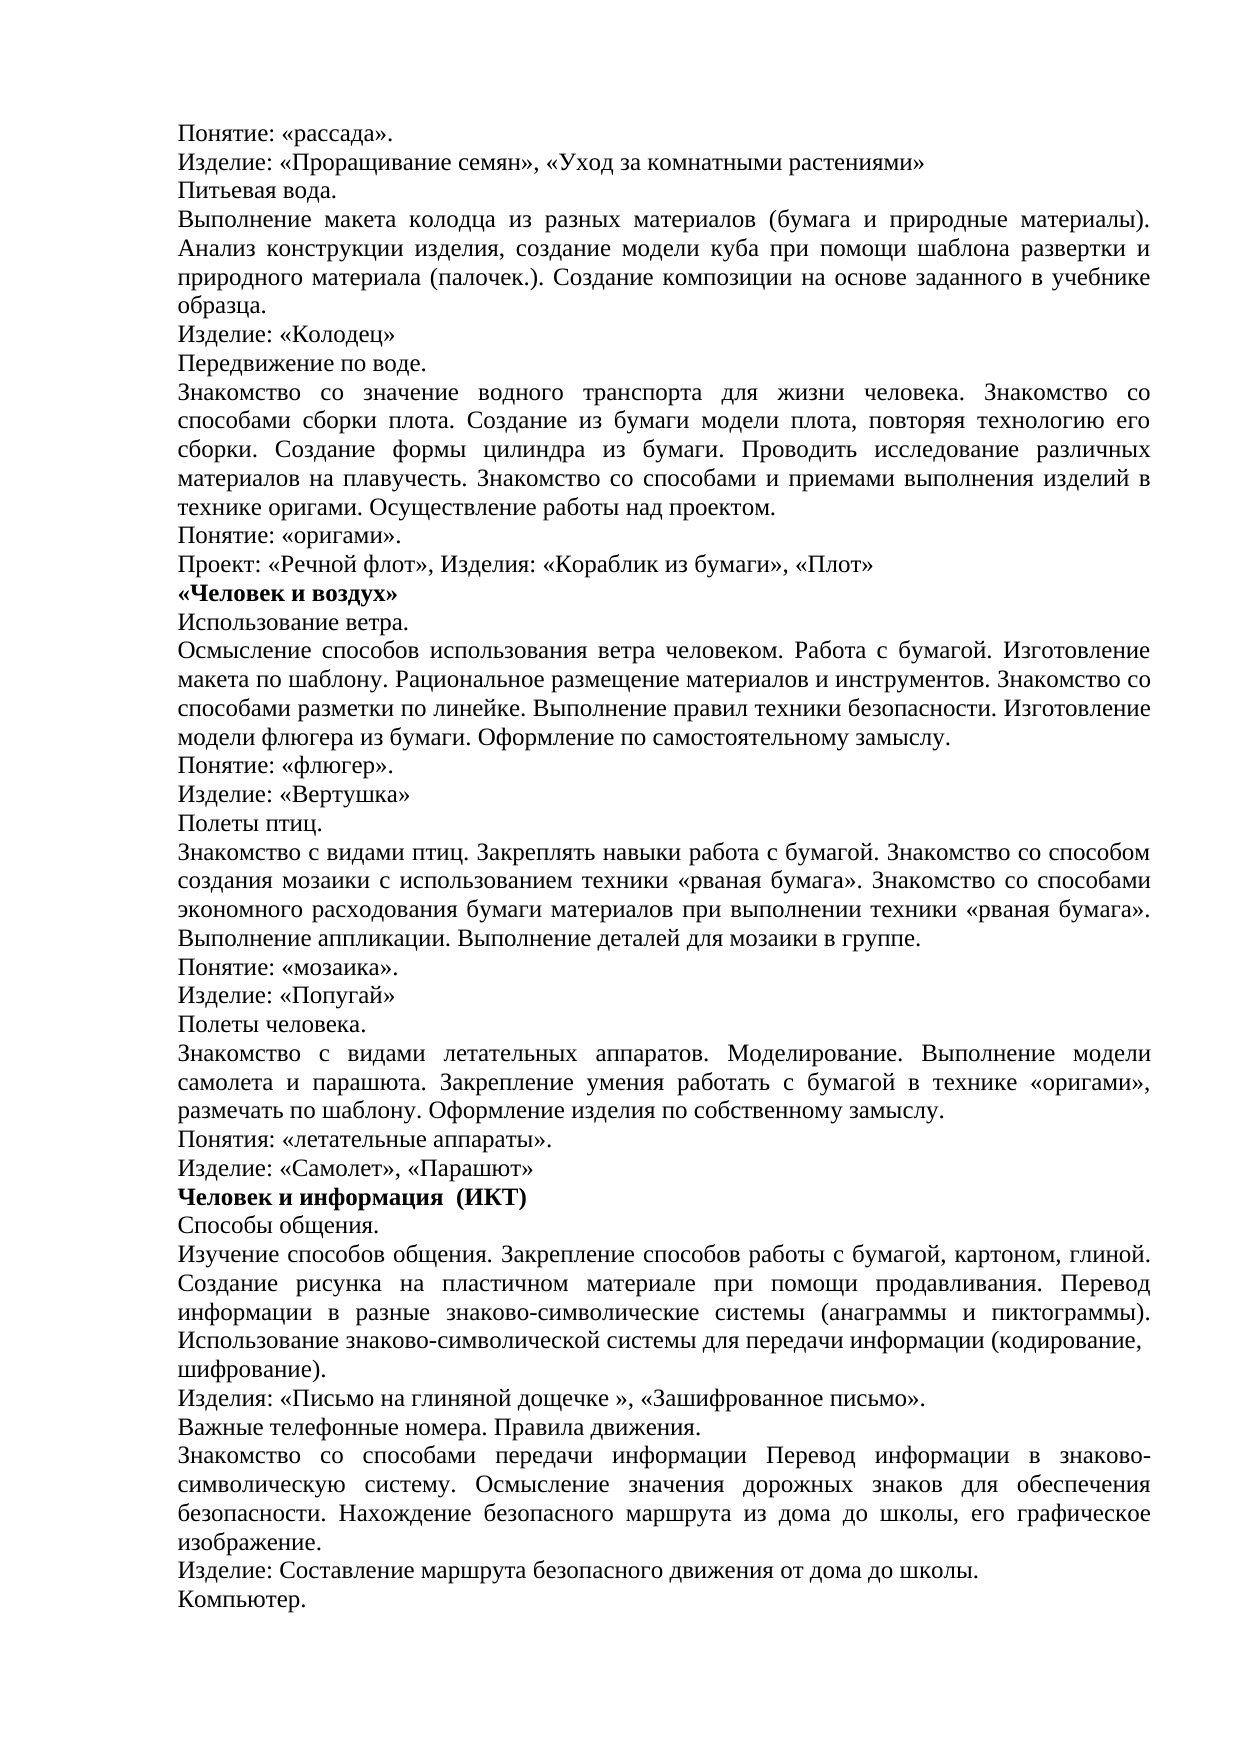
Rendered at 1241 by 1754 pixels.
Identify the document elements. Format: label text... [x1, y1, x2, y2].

text Понятие: «рассада». [177, 118, 1152, 147]
text «Человек и воздух» [177, 578, 1152, 607]
text Важные телефонные номера. Правила движения. [177, 1412, 1152, 1441]
text Знакомство со значение водного транспорта для жизни человека. Знакомство со способами сборки плота. Создание из бумаги модели плота, повторяя технологию его сборки. Создание формы цилиндра из бумаги. Проводить исследование различных материалов на плавучесть. Знакомство со способами и приемами выполнения изделий в технике оригами. Осуществление работы над проектом. [177, 377, 1152, 521]
text Изделие: «Колодец» [177, 319, 1152, 348]
text Способы общения. [177, 1211, 1152, 1239]
text Понятие: «оригами». [177, 521, 1152, 549]
text Изделие: Составление маршрута безопасного движения от дома до школы. [177, 1556, 1152, 1584]
text Передвижение по воде. [177, 348, 1152, 377]
text Изделие: «Самолет», «Парашют» [177, 1153, 1152, 1182]
text Изделия: «Письмо на глиняной дощечке », «Зашифрованное письмо». [177, 1383, 1152, 1412]
text Изделие: «Вертушка» [177, 779, 1152, 808]
text Компьютер. [177, 1584, 1152, 1613]
text Полеты человека. [177, 1009, 1152, 1038]
text Знакомство со способами передачи информации Перевод информации в знаково-символическую систему. Осмысление значения дорожных знаков для обеспечения безопасности. Нахождение безопасного маршрута из дома до школы, его графическое изображение. [177, 1441, 1152, 1556]
text Понятие: «флюгер». [177, 751, 1152, 779]
text Понятие: «мозаика». [177, 952, 1152, 981]
text Человек и информация (ИКТ) [177, 1182, 1152, 1211]
text шифрование). [177, 1354, 1152, 1383]
text Изделие: «Проращивание семян», «Уход за комнатными растениями» [177, 147, 1152, 176]
text Питьевая вода. [177, 176, 1152, 204]
text Понятия: «летательные аппараты». [177, 1124, 1152, 1153]
text Выполнение макета колодца из разных материалов (бумага и природные материалы). Анализ конструкции изделия, создание модели куба при помощи шаблона развертки и природного материала (палочек.). Создание композиции на основе заданного в учебнике образца. [177, 204, 1152, 319]
text Полеты птиц. [177, 808, 1152, 837]
text Использование ветра. [177, 607, 1152, 636]
text Осмысление способов использования ветра человеком. Работа с бумагой. Изготовление макета по шаблону. Рациональное размещение материалов и инструментов. Знакомство со способами разметки по линейке. Выполнение правил техники безопасности. Изготовление модели флюгера из бумаги. Оформление по самостоятельному замыслу. [177, 636, 1152, 751]
text Изучение способов общения. Закрепление способов работы с бумагой, картоном, глиной. Создание рисунка на пластичном материале при помощи продавливания. Перевод информации в разные знаково-символические системы (анаграммы и пиктограммы). Использование знаково-символической системы для передачи информации (кодирование, [177, 1239, 1152, 1354]
text Знакомство с видами птиц. Закреплять навыки работа с бумагой. Знакомство со способом создания мозаики с использованием техники «рваная бумага». Знакомство со способами экономного расходования бумаги материалов при выполнении техники «рваная бумага». Выполнение аппликации. Выполнение деталей для мозаики в группе. [177, 837, 1152, 952]
text Знакомство с видами летательных аппаратов. Моделирование. Выполнение модели самолета и парашюта. Закрепление умения работать с бумагой в технике «оригами», размечать по шаблону. Оформление изделия по собственному замыслу. [177, 1038, 1152, 1124]
text Проект: «Речной флот», Изделия: «Кораблик из бумаги», «Плот» [177, 549, 1152, 578]
text Изделие: «Попугай» [177, 981, 1152, 1009]
